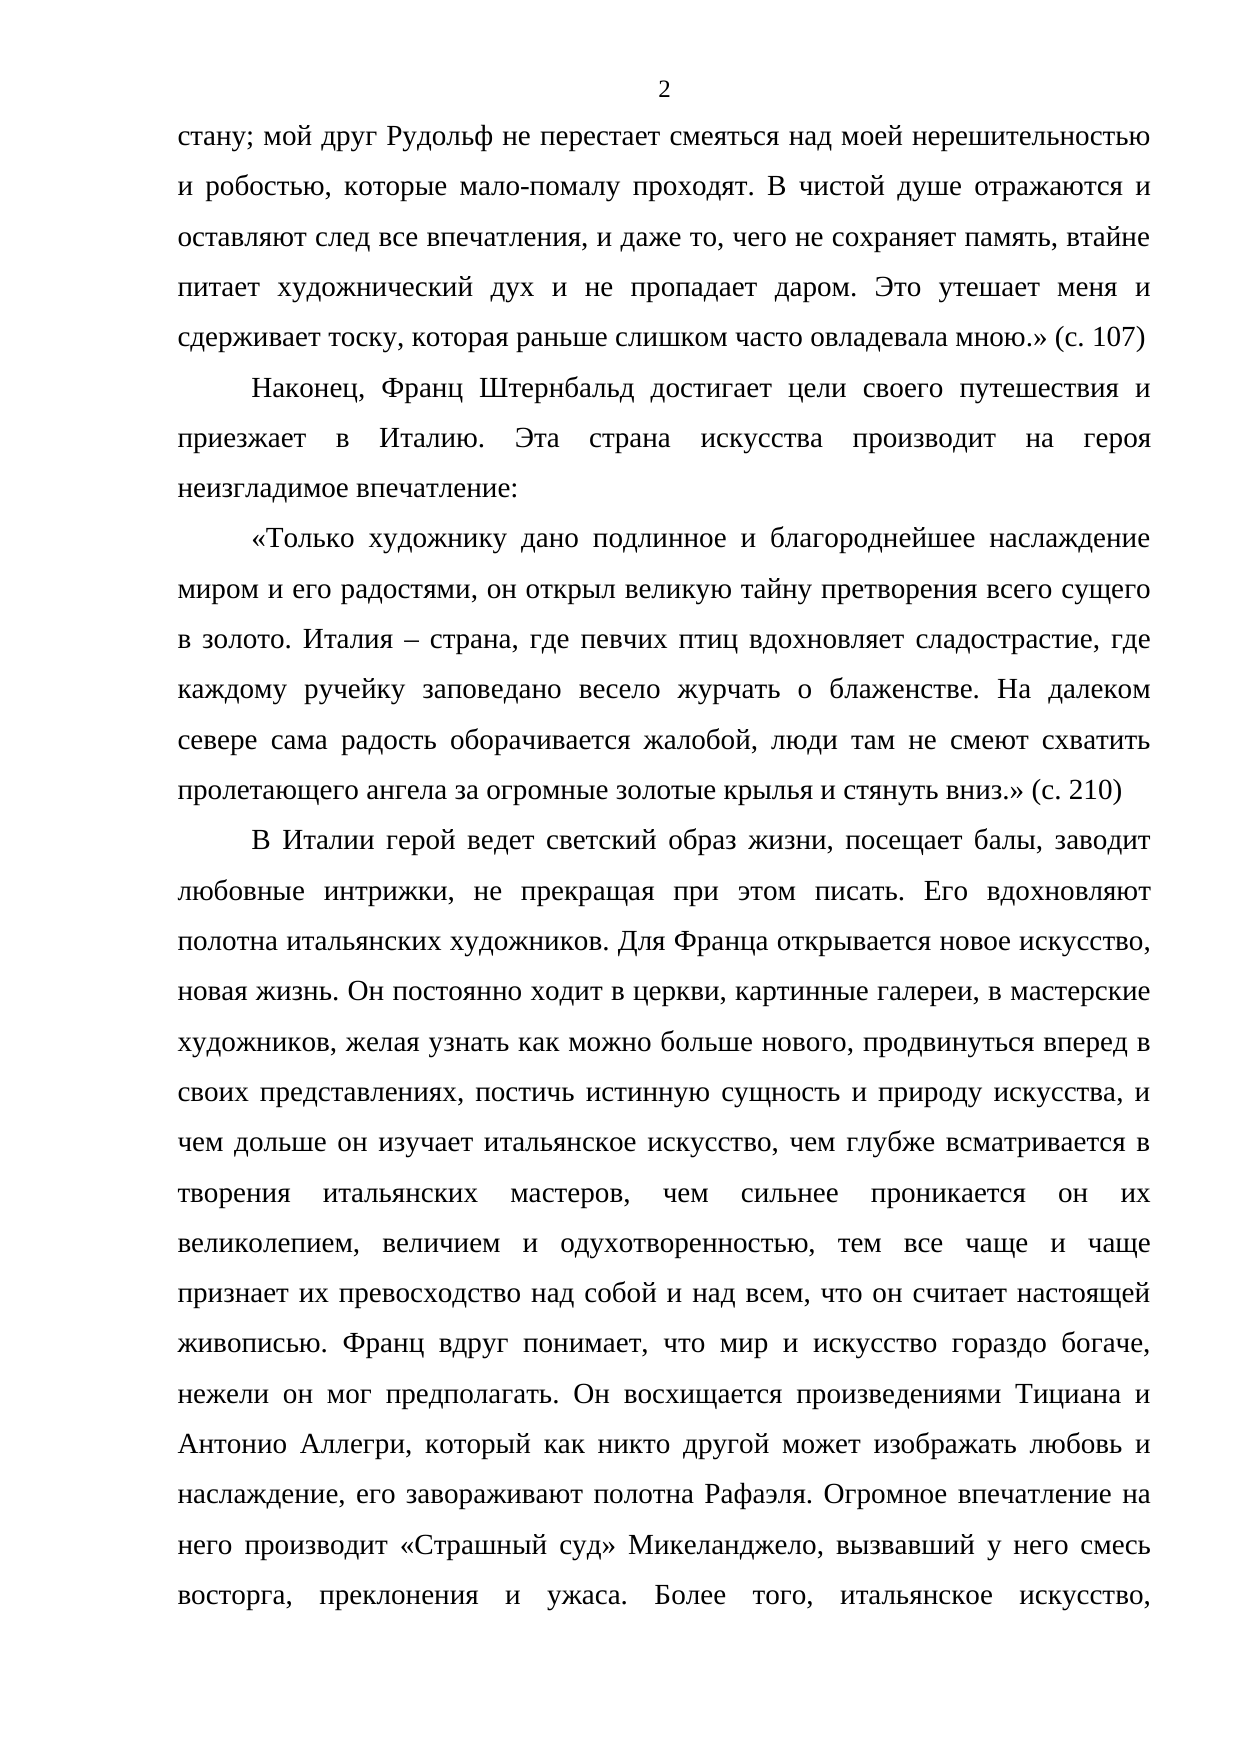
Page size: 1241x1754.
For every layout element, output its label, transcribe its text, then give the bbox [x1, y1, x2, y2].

text Наконец, Франц Штернбальд достигает цели своего путешествия и приезжает в Италию. Эта страна искусства производит на героя неизгладимое впечатление: [177, 370, 1152, 504]
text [177, 822, 1152, 1611]
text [177, 118, 1152, 353]
text «Только художнику дано подлинное и благороднейшее наслаждение миром и его радостями, он открыл великую тайну претворения всего сущего в золото. Италия – страна, где певчих птиц вдохновляет сладострастие, где каждому ручейку заповедано весело журчать о блаженстве. На далеком севере сама радость оборачивается жалобой, люди там не смеют схватить пролетающего ангела за огромные золотые крылья и стянуть вниз.» (с. 210) [177, 521, 1152, 806]
